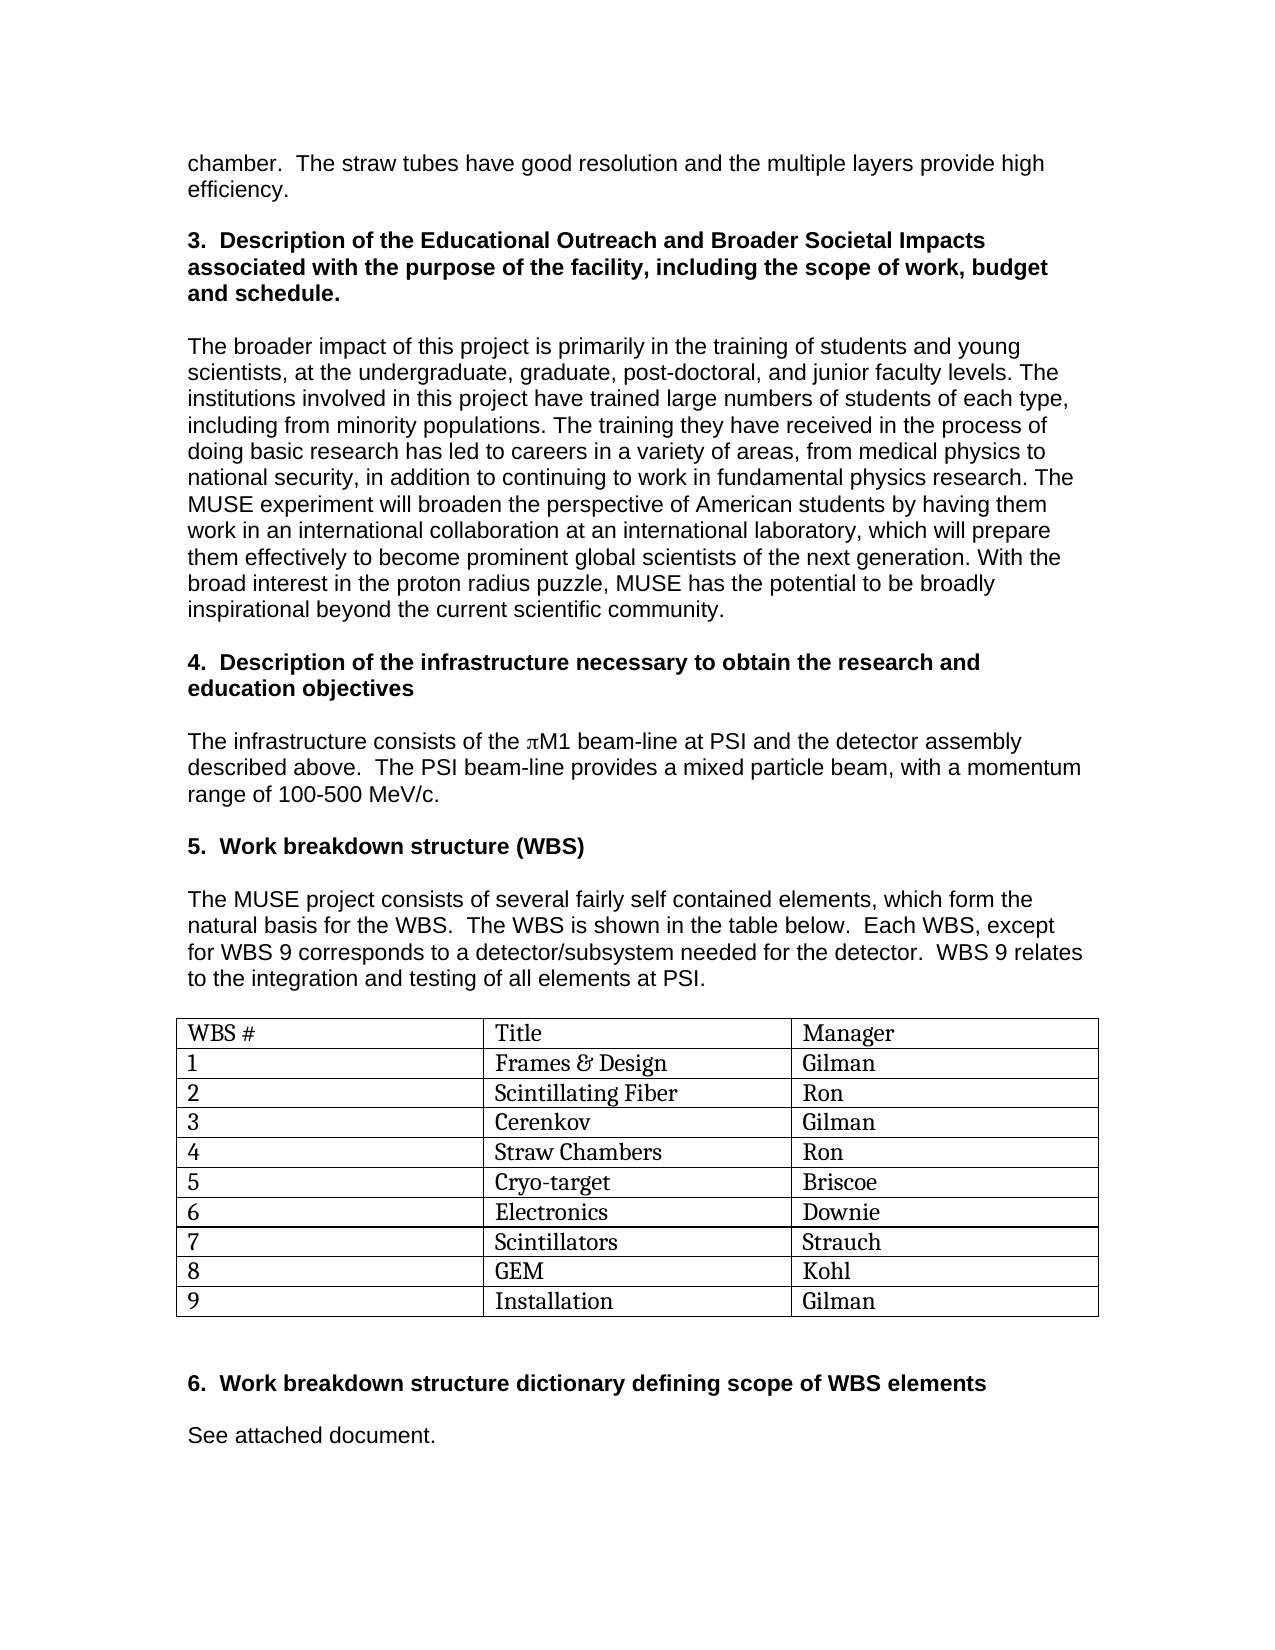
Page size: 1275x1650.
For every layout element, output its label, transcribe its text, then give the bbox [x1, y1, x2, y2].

table_cell Scintillating Fiber [484, 1079, 791, 1107]
table_cell Straw Chambers [484, 1138, 791, 1167]
table_cell 9 [177, 1287, 483, 1316]
text 4. Description of the infrastructure necessary to obtain the research and education objectives [187, 649, 1087, 702]
table_cell Downie [792, 1198, 1098, 1226]
table_cell Ron [792, 1138, 1098, 1167]
table_cell 7 [177, 1228, 483, 1256]
text 6. Work breakdown structure dictionary defining scope of WBS elements [187, 1369, 1087, 1396]
text The broader impact of this project is primarily in the training of students and young scientists, at the undergraduate, graduate, post-doctoral, and junior faculty levels. The institutions involved in this project have trained large numbers of students of each type, including from minority populations. The training they have received in the process of doing basic research has led to careers in a variety of areas, from medical physics to national security, in addition to continuing to work in fundamental physics research. The MUSE experiment will broaden the perspective of American students by having them work in an international collaboration at an international laboratory, which will prepare them effectively to become prominent global scientists of the next generation. With the broad interest in the proton radius puzzle, MUSE has the potential to be broadly inspirational beyond the current scientific community. [187, 333, 1087, 622]
table_header WBS # [177, 1019, 483, 1048]
table_cell Frames & Design [484, 1049, 791, 1077]
text See attached document. [187, 1422, 1087, 1448]
table_cell 1 [177, 1049, 483, 1077]
text 5. Work breakdown structure (WBS) [187, 833, 1087, 860]
text The MUSE project consists of several fairly self contained elements, which form the natural basis for the WBS. The WBS is shown in the table below. Each WBS, except for WBS 9 corresponds to a detector/subsystem needed for the detector. WBS 9 relates to the integration and testing of all elements at PSI. [187, 886, 1087, 991]
table_header Title [484, 1019, 791, 1048]
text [187, 150, 1087, 203]
table_cell Gilman [792, 1049, 1098, 1077]
text The infrastructure consists of the M1 beam-line at PSI and the detector assembly described above. The PSI beam-line provides a mixed particle beam, with a momentum range of 100-500 MeV/c. [187, 728, 1087, 807]
table_cell Gilman [792, 1287, 1098, 1316]
table_cell 3 [177, 1108, 483, 1137]
table_cell Cerenkov [484, 1108, 791, 1137]
table_cell Scintillators [484, 1228, 791, 1256]
table_cell 8 [177, 1257, 483, 1286]
table_cell 5 [177, 1168, 483, 1197]
table_cell 2 [177, 1079, 483, 1107]
table_cell Ron [792, 1079, 1098, 1107]
table_cell 6 [177, 1198, 483, 1226]
table_cell Cryo-target [484, 1168, 791, 1197]
table_cell Strauch [792, 1228, 1098, 1256]
table_cell Kohl [792, 1257, 1098, 1286]
table_cell Installation [484, 1287, 791, 1316]
table_cell Briscoe [792, 1168, 1098, 1197]
table_cell Electronics [484, 1198, 791, 1226]
table_cell GEM [484, 1257, 791, 1286]
table_cell 4 [177, 1138, 483, 1167]
text 3. Description of the Educational Outreach and Broader Societal Impacts associated with the purpose of the facility, including the scope of work, budget and schedule. [187, 227, 1087, 306]
table_cell Gilman [792, 1108, 1098, 1137]
table_header Manager [792, 1019, 1098, 1048]
